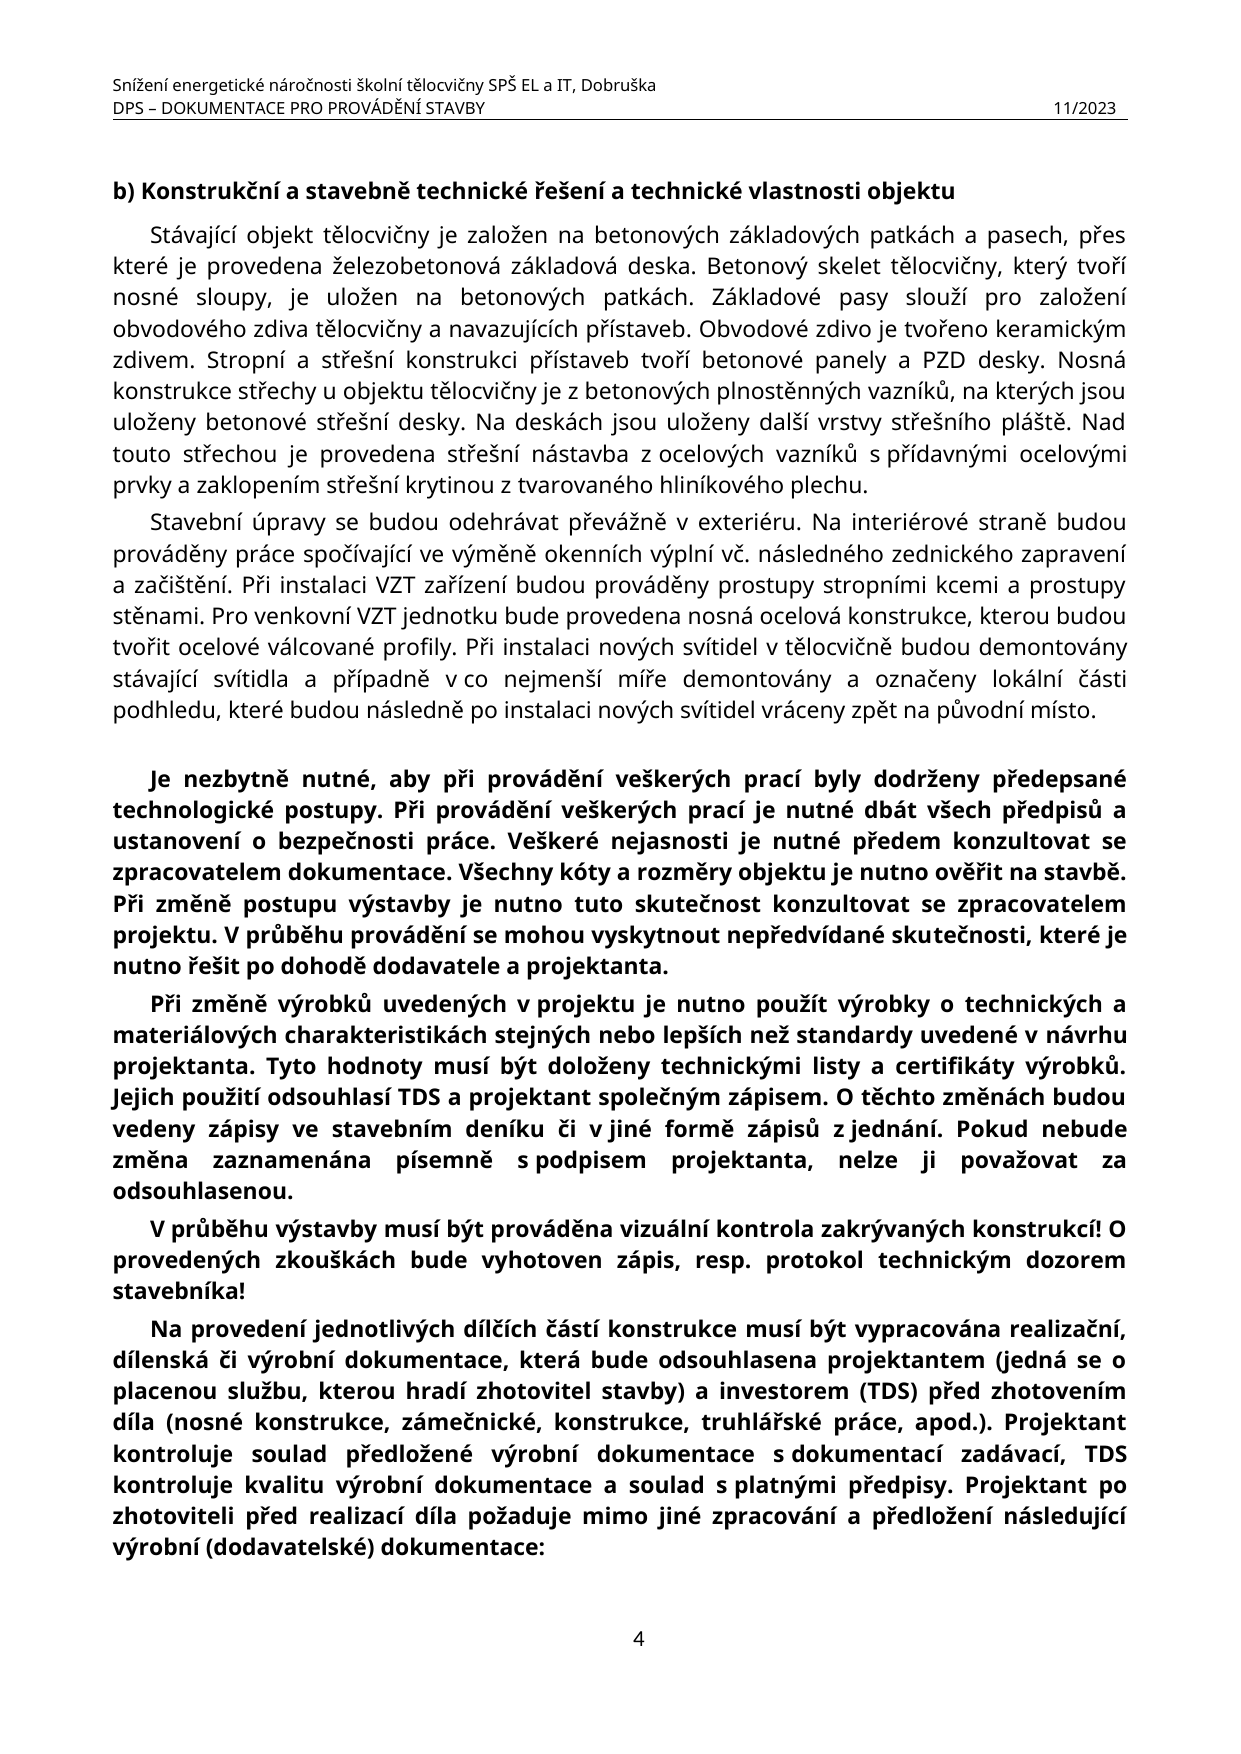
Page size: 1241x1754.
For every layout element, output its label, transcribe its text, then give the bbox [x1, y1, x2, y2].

text Je nezbytně nutné, aby při provádění veškerých prací byly dodrženy předepsané technologické postupy. Při provádění veškerých prací je nutné dbát všech předpisů a ustanovení o bezpečnosti práce. Veškeré nejasnosti je nutné předem konzultovat se zpracovatelem dokumentace. Všechny kóty a rozměry objektu je nutno ověřit na stavbě. Při změně postupu výstavby je nutno tuto skutečnost konzultovat se zpracovatelem projektu. V průběhu provádění se mohou vyskytnout nepředvídané skutečnosti, které je nutno řešit po dohodě dodavatele a projektanta. [112, 762, 1128, 981]
text V průběhu výstavby musí být prováděna vizuální kontrola zakrývaných konstrukcí! O provedených zkouškách bude vyhotoven zápis, resp. protokol technickým dozorem stavebníka! [112, 1212, 1128, 1306]
text Stavební úpravy se budou odehrávat převážně v exteriéru. Na interiérové straně budou prováděny práce spočívající ve výměně okenních výplní vč. následného zednického zapravení a začištění. Při instalaci VZT zařízení budou prováděny prostupy stropními kcemi a prostupy stěnami. Pro venkovní VZT jednotku bude provedena nosná ocelová konstrukce, kterou budou tvořit ocelové válcované profily. Při instalaci nových svítidel v tělocvičně budou demontovány stávající svítidla a případně v co nejmenší míře demontovány a označeny lokální části podhledu, které budou následně po instalaci nových svítidel vráceny zpět na původní místo. [112, 506, 1128, 725]
text Na provedení jednotlivých dílčích částí konstrukce musí být vypracována realizační, dílenská či výrobní dokumentace, která bude odsouhlasena projektantem (jedná se o placenou službu, kterou hradí zhotovitel stavby) a investorem (TDS) před zhotovením díla (nosné konstrukce, zámečnické, konstrukce, truhlářské práce, apod.). Projektant kontroluje soulad předložené výrobní dokumentace s dokumentací zadávací, TDS kontroluje kvalitu výrobní dokumentace a soulad s platnými předpisy. Projektant po zhotoviteli před realizací díla požaduje mimo jiné zpracování a předložení následující výrobní (dodavatelské) dokumentace: [112, 1312, 1128, 1562]
subtitle b) Konstrukční a stavebně technické řešení a technické vlastnosti objektu [112, 175, 1128, 206]
text Stávající objekt tělocvičny je založen na betonových základových patkách a pasech, přes které je provedena železobetonová základová deska. Betonový skelet tělocvičny, který tvoří nosné sloupy, je uložen na betonových patkách. Základové pasy slouží pro založení obvodového zdiva tělocvičny a navazujících přístaveb. Obvodové zdivo je tvořeno keramickým zdivem. Stropní a střešní konstrukci přístaveb tvoří betonové panely a PZD desky. Nosná konstrukce střechy u objektu tělocvičny je z betonových plnostěnných vazníků, na kterých jsou uloženy betonové střešní desky. Na deskách jsou uloženy další vrstvy střešního pláště. Nad touto střechou je provedena střešní nástavba z ocelových vazníků s přídavnými ocelovými prvky a zaklopením střešní krytinou z tvarovaného hliníkového plechu. [112, 219, 1128, 500]
text Při změně výrobků uvedených v projektu je nutno použít výrobky o technických a materiálových charakteristikách stejných nebo lepších než standardy uvedené v návrhu projektanta. Tyto hodnoty musí být doloženy technickými listy a certifikáty výrobků. Jejich použití odsouhlasí TDS a projektant společným zápisem. O těchto změnách budou vedeny zápisy ve stavebním deníku či v jiné formě zápisů z jednání. Pokud nebude změna zaznamenána písemně s podpisem projektanta, nelze ji považovat za odsouhlasenou. [112, 987, 1128, 1206]
